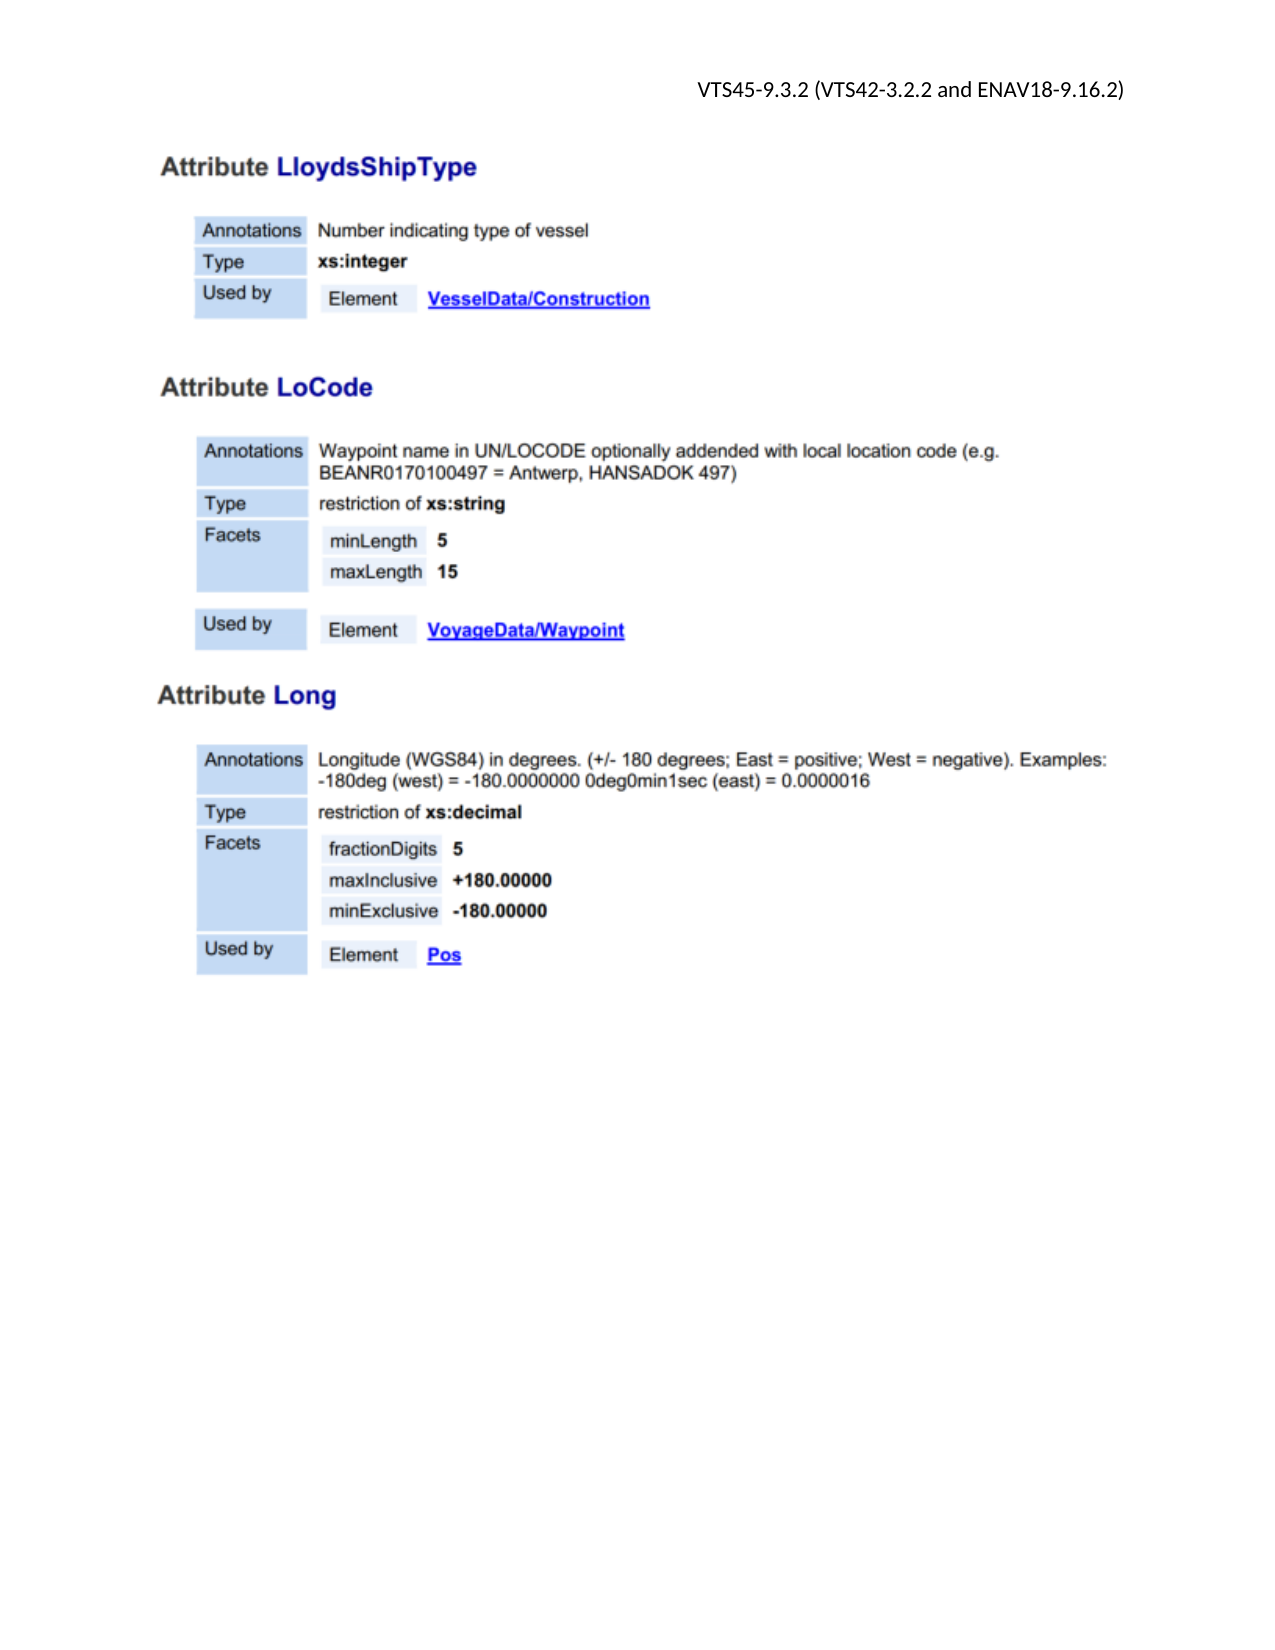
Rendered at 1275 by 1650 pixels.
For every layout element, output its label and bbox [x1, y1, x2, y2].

picture [150, 150, 1007, 599]
picture [150, 602, 632, 655]
picture [150, 679, 1111, 983]
